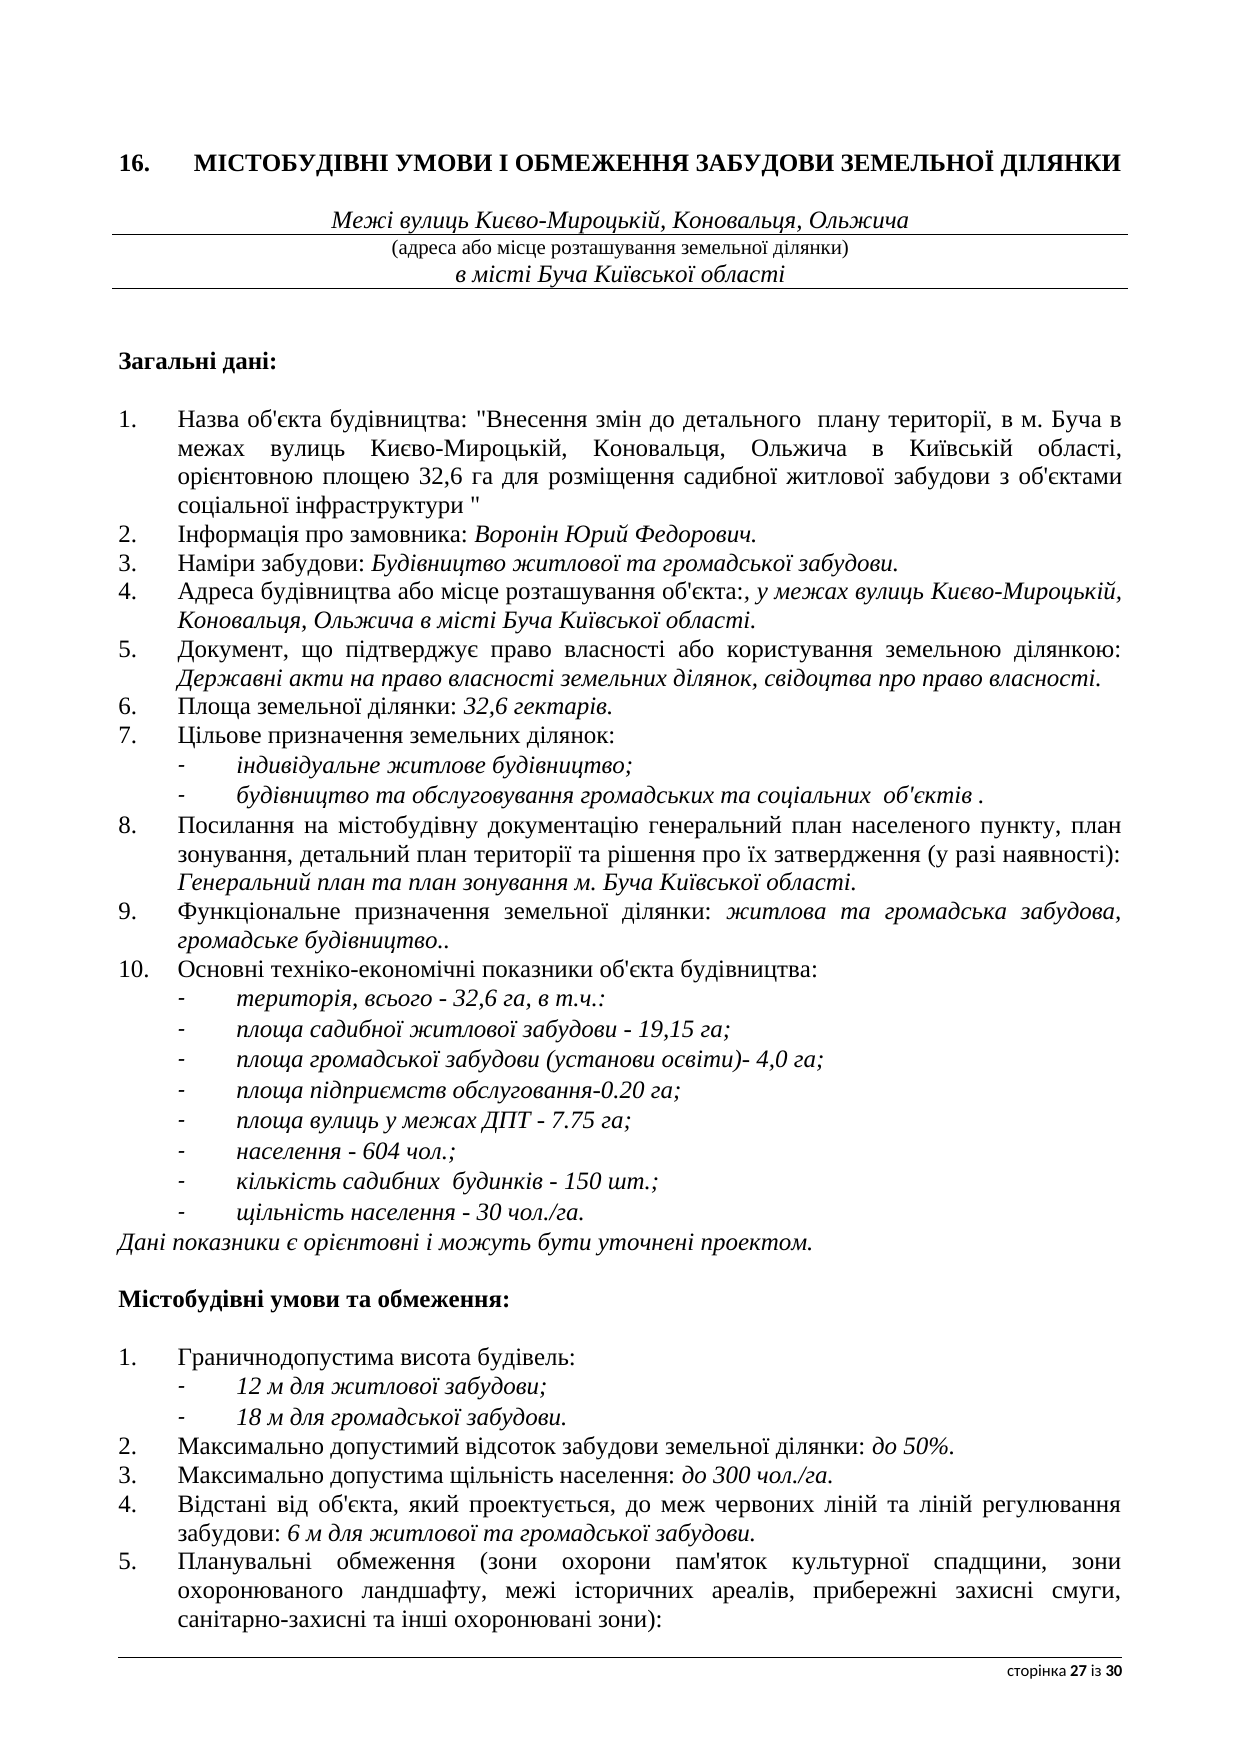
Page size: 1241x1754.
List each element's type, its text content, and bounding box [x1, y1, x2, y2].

list кількість садибних будинків - 150 шт.; [177, 1166, 1122, 1196]
list Відстані від об'єкта, який проектується, до меж червоних ліній та ліній регулювання забудови: 6 м для житлової та громадської забудови. [118, 1489, 1122, 1546]
list щільність населення - 30 чол./га. [177, 1196, 1122, 1227]
list територія, всього - 32,6 га, в т.ч.: [177, 982, 1122, 1013]
list площа вулиць у межах ДПТ - 7.75 га; [177, 1104, 1122, 1135]
list 12 м для житлової забудови; [177, 1370, 1122, 1401]
list Граничнодопустима висота будівель: [118, 1342, 1122, 1370]
list площа садибної житлової забудови - 19,15 га; [177, 1013, 1122, 1043]
list Основні техніко-економічні показники об'єкта будівництва: [118, 954, 1122, 982]
text Загальні дані: [118, 346, 1122, 375]
list будівництво та обслуговування громадських та соціальних об'єктів . [177, 779, 1122, 810]
list Функціональне призначення земельної ділянки: житлова та громадська забудова, громадське будівництво.. [118, 896, 1122, 954]
text 16. МІСТОБУДІВНІ УМОВИ І ОБМЕЖЕННЯ ЗАБУДОВИ ЗЕМЕЛЬНОЇ ДІЛЯНКИ [118, 148, 1122, 176]
list Адреса будівництва або місце розташування об'єкта:, у межах вулиць Києво-Мироцькій, Коновальця, Ольжича в місті Буча Київської області. [118, 576, 1122, 634]
list Наміри забудови: Будівництво житлової та громадської забудови. [118, 548, 1122, 576]
list індивідуальне житлове будівництво; [177, 749, 1122, 779]
list площа громадської забудови (установи освіти)- 4,0 га; [177, 1043, 1122, 1074]
table_header Межі вулиць Києво-Мироцькій, Коновальця, Ольжича [112, 205, 1128, 234]
list Планувальні обмеження (зони охорони пам'яток культурної спадщини, зони охоронюваного ландшафту, межі історичних ареалів, прибережні захисні смуги, санітарно-захисні та інші охоронювані зони): [118, 1546, 1122, 1633]
list Цільове призначення земельних ділянок: [118, 720, 1122, 749]
list Максимально допустимий відсоток забудови земельної ділянки: до 50%. [118, 1431, 1122, 1460]
list Документ, що підтверджує право власності або користування земельною ділянкою: Державні акти на право власності земельних ділянок, свідоцтва про право власності. [118, 634, 1122, 691]
list Посилання на містобудівну документацію генеральний план населеного пункту, план зонування, детальний план території та рішення про їх затвердження (у разі наявності): Генеральний план та план зонування м. Буча Київської області. [118, 810, 1122, 896]
text Дані показники є орієнтовні і можуть бути уточнені проектом. [118, 1227, 1122, 1255]
list Назва об'єкта будівництва: "Внесення змін до детального плану території, в м. Буча в межах вулиць Києво-Мироцькій, Коновальця, Ольжича в Київській області, орієнтовною площею 32,6 га для розміщення садибної житлової забудови з об'єктами соціальної інфраструктури " [118, 404, 1122, 519]
list населення - 604 чол.; [177, 1135, 1122, 1166]
list площа підприємств обслуговання-0.20 га; [177, 1074, 1122, 1104]
list 18 м для громадської забудови. [177, 1401, 1122, 1431]
list Площа земельної ділянки: 32,6 гектарів. [118, 691, 1122, 720]
table_cell (адреса або місце розташування земельної ділянки) [112, 235, 1128, 259]
text Містобудівні умови та обмеження: [118, 1284, 1122, 1313]
list Інформація про замовника: Воронін Юрий Федорович. [118, 519, 1122, 548]
list Максимально допустима щільність населення: до 300 чол./га. [118, 1460, 1122, 1489]
table_cell в місті Буча Київської області [112, 259, 1128, 288]
